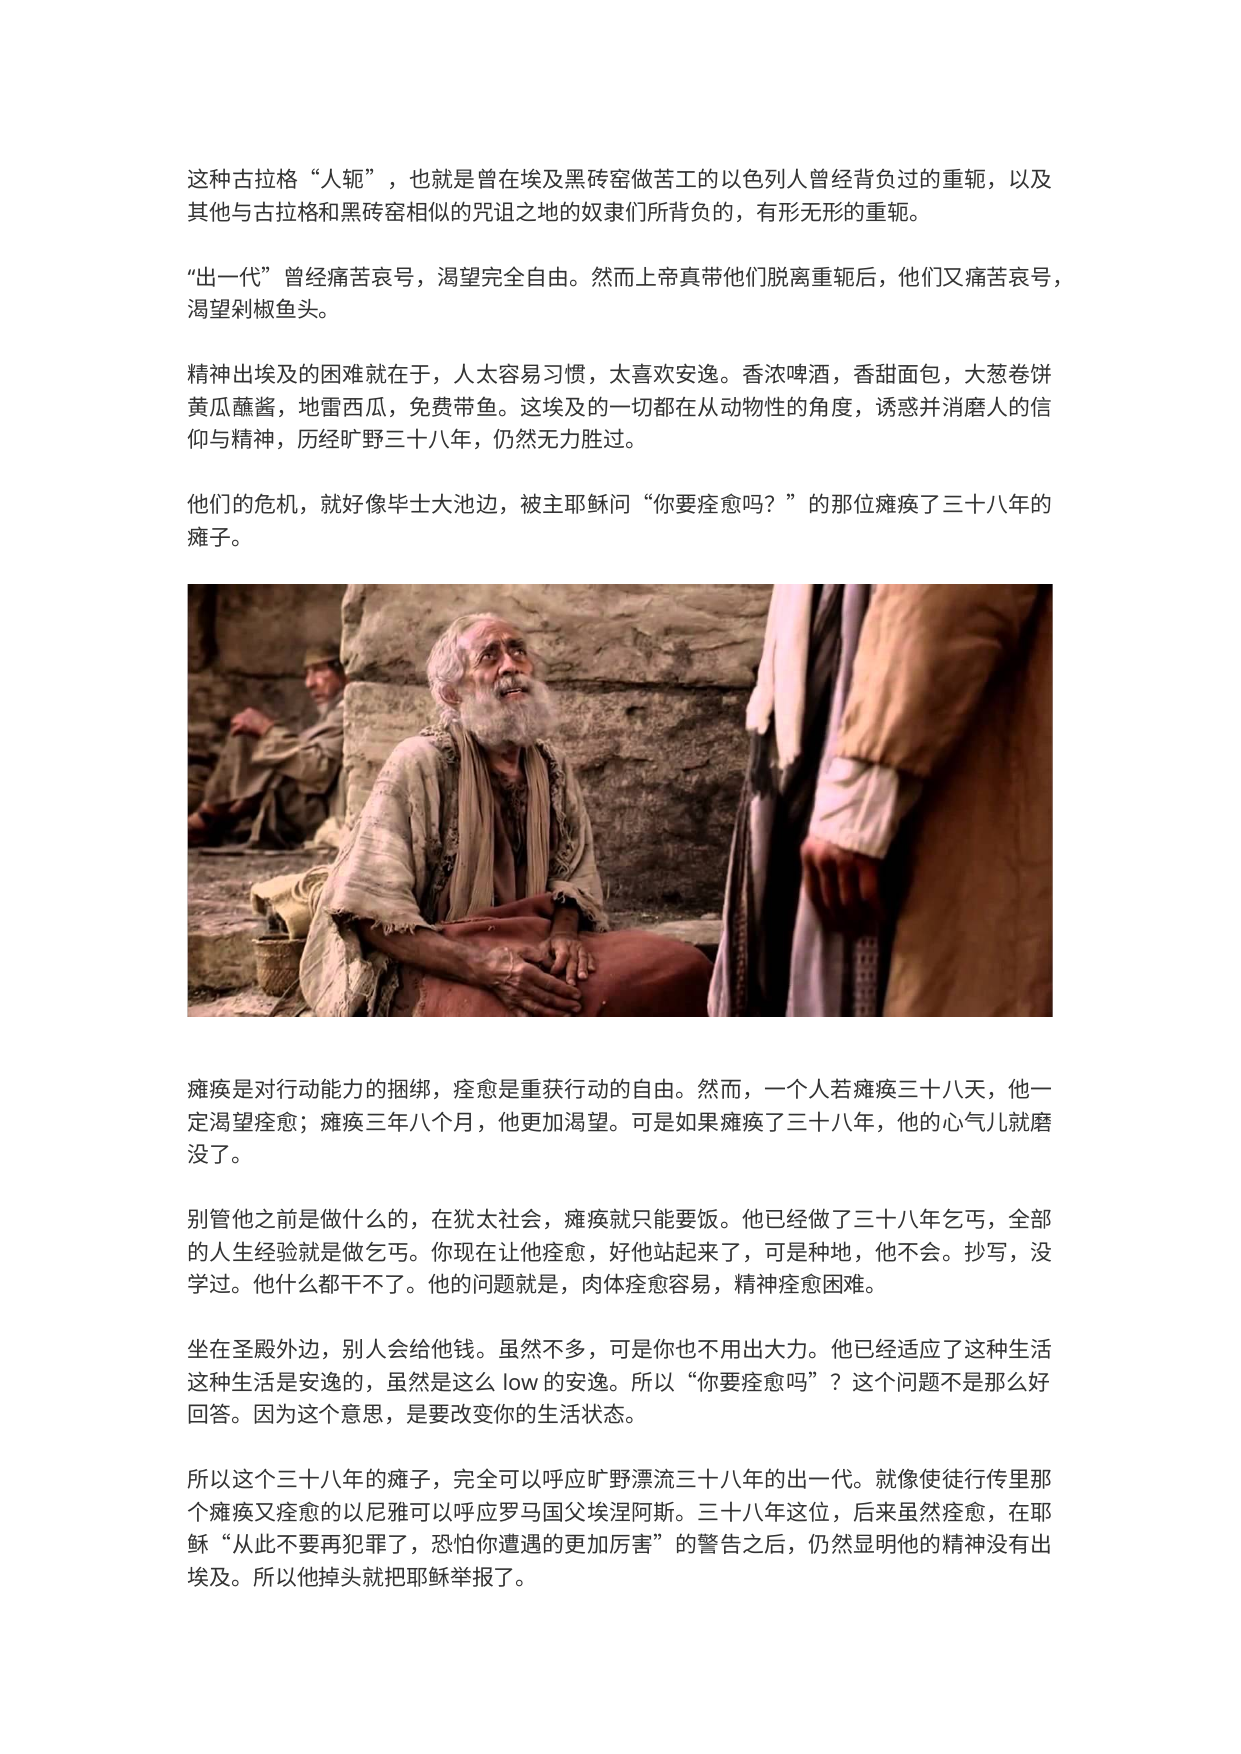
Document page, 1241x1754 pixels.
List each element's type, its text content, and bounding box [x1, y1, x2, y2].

text 这种古拉格“人轭”，也就是曾在埃及黑砖窑做苦工的以色列人曾经背负过的重轭，以及其他与古拉格和黑砖窑相似的咒诅之地的奴隶们所背负的，有形无形的重轭。 [187, 162, 1053, 227]
text 瘫痪是对行动能力的捆绑，痊愈是重获行动的自由。然而，一个人若瘫痪三十八天，他一定渴望痊愈；瘫痪三年八个月，他更加渴望。可是如果瘫痪了三十八年，他的心气儿就磨没了。 [187, 1072, 1053, 1169]
text 精神出埃及的困难就在于，人太容易习惯，太喜欢安逸。香浓啤酒，香甜面包，大葱卷饼，黄瓜蘸酱，地雷西瓜，免费带鱼。这埃及的一切都在从动物性的角度，诱惑并消磨人的信仰与精神，历经旷野三十八年，仍然无力胜过。 [187, 357, 1053, 454]
text 坐在圣殿外边，别人会给他钱。虽然不多，可是你也不用出大力。他已经适应了这种生活。这种生活是安逸的，虽然是这么low的安逸。所以“你要痊愈吗”？这个问题不是那么好回答。因为这个意思，是要改变你的生活状态。 [187, 1332, 1053, 1429]
text “出一代”曾经痛苦哀号，渴望完全自由。然而上帝真带他们脱离重轭后，他们又痛苦哀号，渴望剁椒鱼头。 [187, 259, 1053, 324]
text 他们的危机，就好像毕士大池边，被主耶稣问“你要痊愈吗？”的那位瘫痪了三十八年的瘫子。 [187, 487, 1053, 552]
text 所以这个三十八年的瘫子，完全可以呼应旷野漂流三十八年的出一代。就像使徒行传里那个瘫痪又痊愈的以尼雅可以呼应罗马国父埃涅阿斯。三十八年这位，后来虽然痊愈，在耶稣“从此不要再犯罪了，恐怕你遭遇的更加厉害”的警告之后，仍然显明他的精神没有出埃及。所以他掉头就把耶稣举报了。 [187, 1462, 1053, 1592]
picture [187, 584, 1053, 1017]
text 别管他之前是做什么的，在犹太社会，瘫痪就只能要饭。他已经做了三十八年乞丐，全部的人生经验就是做乞丐。你现在让他痊愈，好他站起来了，可是种地，他不会。抄写，没学过。他什么都干不了。他的问题就是，肉体痊愈容易，精神痊愈困难。 [187, 1202, 1053, 1299]
